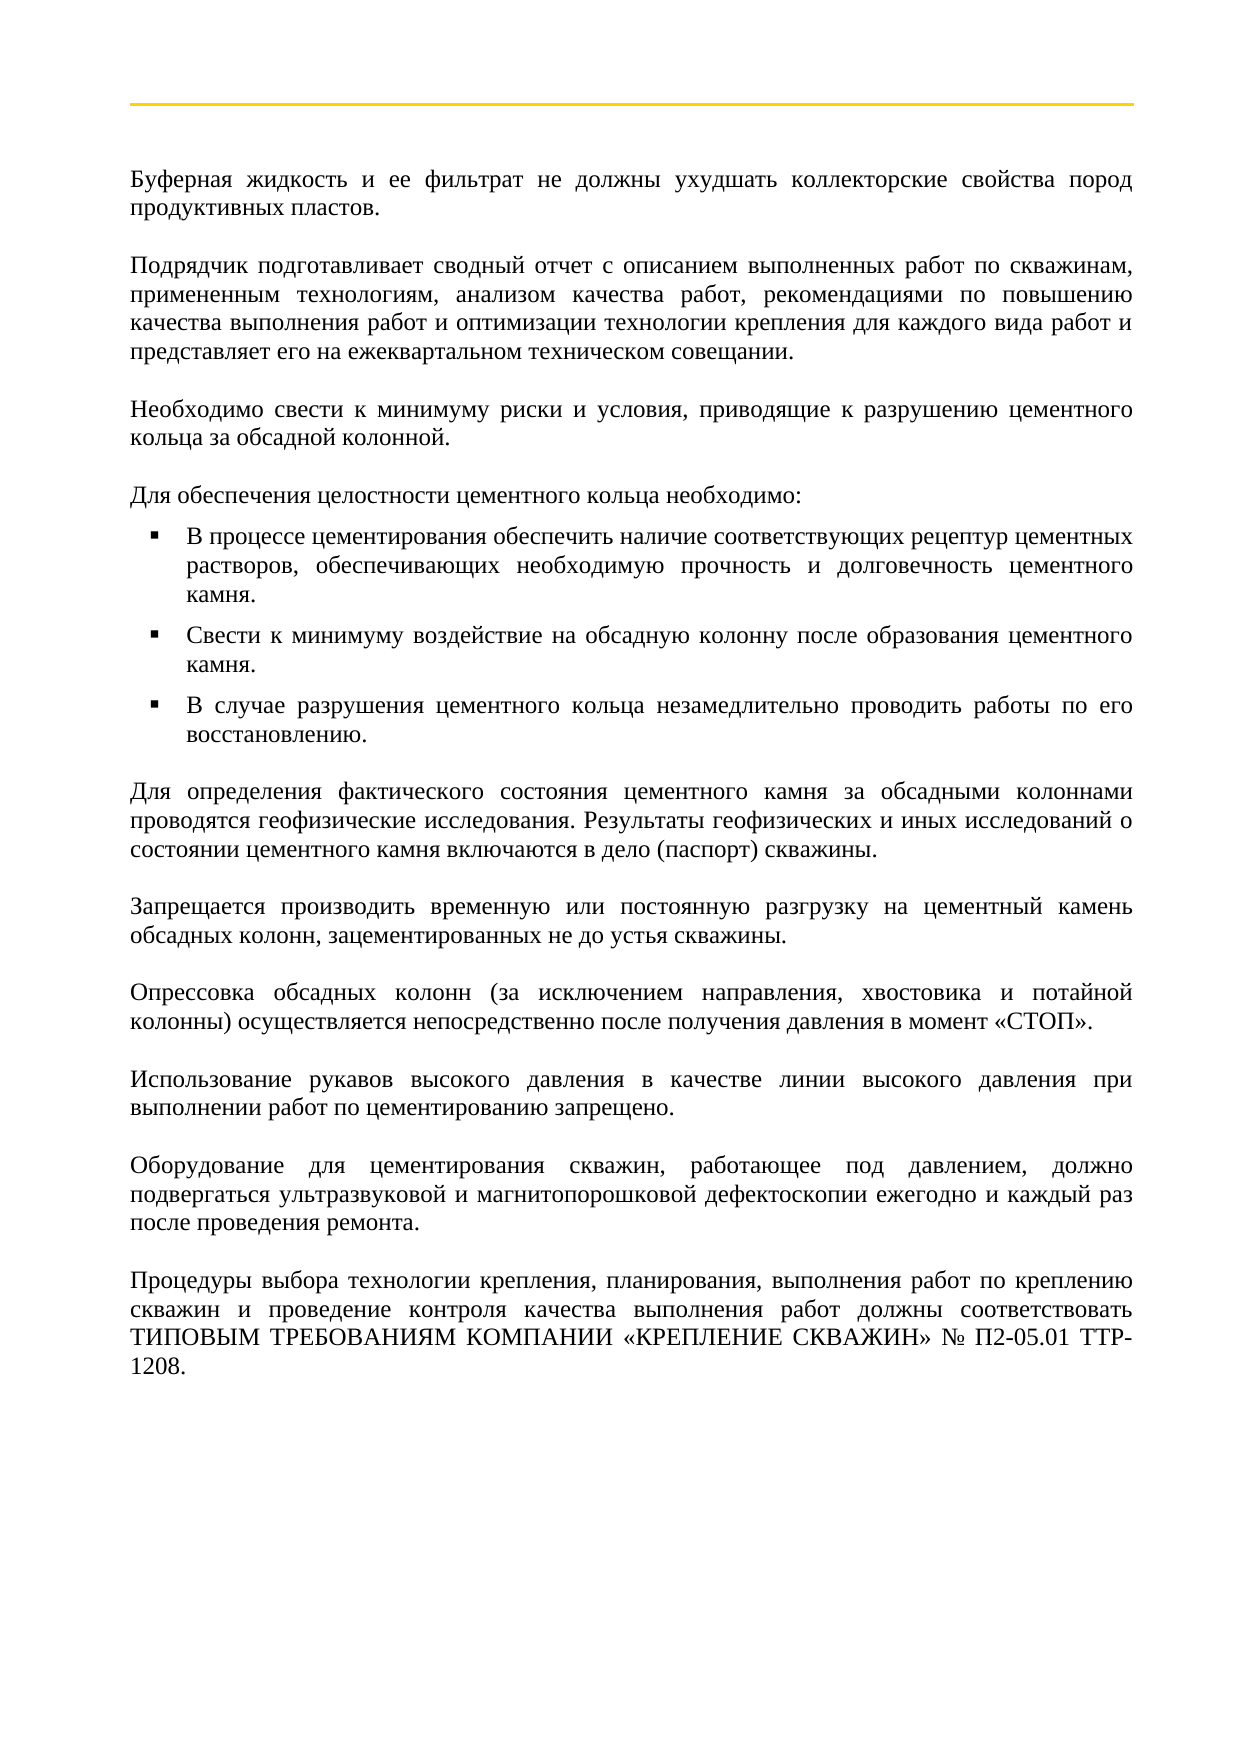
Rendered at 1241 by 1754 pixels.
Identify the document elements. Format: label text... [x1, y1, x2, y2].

text Подрядчик подготавливает сводный отчет с описанием выполненных работ по скважинам, примененным технологиям, анализом качества работ, рекомендациями по повышению качества выполнения работ и оптимизации технологии крепления для каждого вида работ и представляет его на ежеквартальном техническом совещании. [130, 250, 1134, 365]
text Использование рукавов высокого давления в качестве линии высокого давления при выполнении работ по цементированию запрещено. [130, 1064, 1134, 1121]
text Необходимо свести к минимуму риски и условия, приводящие к разрушению цементного кольца за обсадной колонной. [130, 394, 1134, 451]
list Свести к минимуму воздействие на обсадную колонну после образования цементного камня. [149, 620, 1134, 677]
text Для обеспечения целостности цементного кольца необходимо: [130, 480, 1134, 509]
text Оборудование для цементирования скважин, работающее под давлением, должно подвергаться ультразвуковой и магнитопорошковой дефектоскопии ежегодно и каждый раз после проведения ремонта. [130, 1150, 1134, 1236]
text Процедуры выбора технологии крепления, планирования, выполнения работ по креплению скважин и проведение контроля качества выполнения работ должны соответствовать ТИПОВЫМ ТРЕБОВАНИЯМ КОМПАНИИ «КРЕПЛЕНИЕ СКВАЖИН» № П2-05.01 ТТР-1208. [130, 1265, 1134, 1380]
text Опрессовка обсадных колонн (за исключением направления, хвостовика и потайной колонны) осуществляется непосредственно после получения давления в момент «СТОП». [130, 977, 1134, 1035]
list В процессе цементирования обеспечить наличие соответствующих рецептур цементных растворов, обеспечивающих необходимую прочность и долговечность цементного камня. [149, 521, 1134, 607]
list В случае разрушения цементного кольца незамедлительно проводить работы по его восстановлению. [149, 690, 1134, 747]
text Буферная жидкость и ее фильтрат не должны ухудшать коллекторские свойства пород продуктивных пластов. [130, 164, 1134, 221]
text Запрещается производить временную или постоянную разгрузку на цементный камень обсадных колонн, зацементированных не до устья скважины. [130, 891, 1134, 949]
text Для определения фактического состояния цементного камня за обсадными колоннами проводятся геофизические исследования. Результаты геофизических и иных исследований о состоянии цементного камня включаются в дело (паспорт) скважины. [130, 776, 1134, 862]
